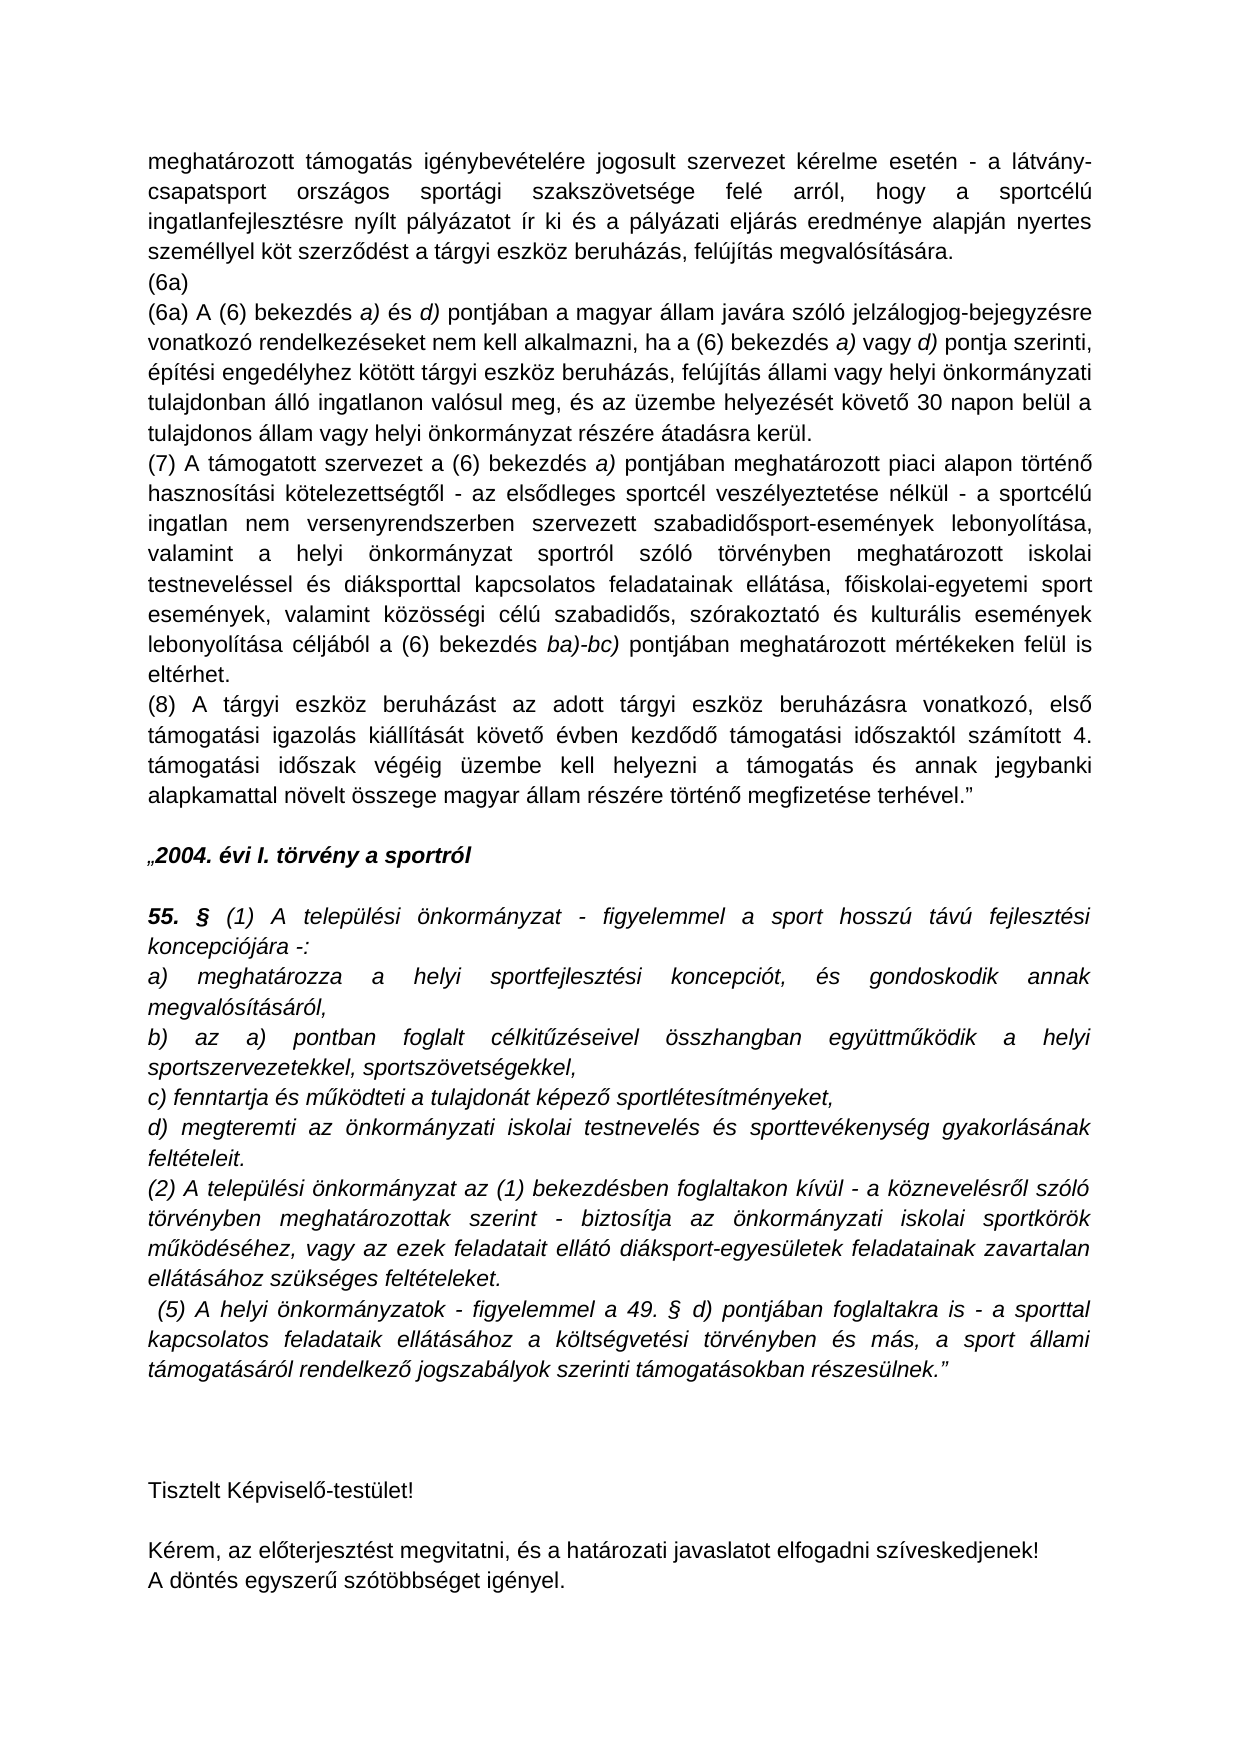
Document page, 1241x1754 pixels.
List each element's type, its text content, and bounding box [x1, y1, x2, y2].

text d) megteremti az önkormányzati iskolai testnevelés és sporttevékenység gyakorlásának feltételeit. [148, 1114, 1093, 1171]
text a) meghatározza a helyi sportfejlesztési koncepciót, és gondoskodik annak megvalósításáról, [148, 963, 1093, 1020]
text Kérem, az előterjesztést megvitatni, és a határozati javaslatot elfogadni szíveskedjenek! [148, 1537, 1093, 1563]
text (8) A tárgyi eszköz beruházást az adott tárgyi eszköz beruházásra vonatkozó, első támogatási igazolás kiállítását követő évben kezdődő támogatási időszaktól számított 4. támogatási időszak végéig üzembe kell helyezni a támogatás és annak jegybanki alapkamattal növelt összege magyar állam részére történő megfizetése terhével.” [148, 691, 1093, 808]
text (5) A helyi önkormányzatok - figyelemmel a 49. § d) pontjában foglaltakra is - a sporttal kapcsolatos feladataik ellátásához a költségvetési törvényben és más, a sport állami támogatásáról rendelkező jogszabályok szerinti támogatásokban részesülnek.” [148, 1296, 1093, 1382]
text 55. § (1) A települési önkormányzat - figyelemmel a sport hosszú távú fejlesztési koncepciójára -: [148, 903, 1093, 959]
text A döntés egyszerű szótöbbséget igényel. [148, 1567, 1093, 1594]
text b) az a) pontban foglalt célkitűzéseivel összhangban együttműködik a helyi sportszervezetekkel, sportszövetségekkel, [148, 1024, 1093, 1080]
text (2) A települési önkormányzat az (1) bekezdésben foglaltakon kívül - a köznevelésről szóló törvényben meghatározottak szerint - biztosítja az önkormányzati iskolai sportkörök működéséhez, vagy az ezek feladatait ellátó diáksport-egyesületek feladatainak zavartalan ellátásához szükséges feltételeket. [148, 1175, 1093, 1292]
text (7) A támogatott szervezet a (6) bekezdés a) pontjában meghatározott piaci alapon történő hasznosítási kötelezettségtől - az elsődleges sportcél veszélyeztetése nélkül - a sportcélú ingatlan nem versenyrendszerben szervezett szabadidősport-események lebonyolítása, valamint a helyi önkormányzat sportról szóló törvényben meghatározott iskolai testneveléssel és diáksporttal kapcsolatos feladatainak ellátása, főiskolai-egyetemi sport események, valamint közösségi célú szabadidős, szórakoztató és kulturális események lebonyolítása céljából a (6) bekezdés ba)-bc) pontjában meghatározott mértékeken felül is eltérhet. [148, 450, 1093, 687]
text „2004. évi I. törvény a sportról [148, 842, 1093, 869]
text Tisztelt Képviselő-testület! [148, 1477, 1093, 1503]
text (6a) A (6) bekezdés a) és d) pontjában a magyar állam javára szóló jelzálogjog-bejegyzésre vonatkozó rendelkezéseket nem kell alkalmazni, ha a (6) bekezdés a) vagy d) pontja szerinti, építési engedélyhez kötött tárgyi eszköz beruházás, felújítás állami vagy helyi önkormányzati tulajdonban álló ingatlanon valósul meg, és az üzembe helyezését követő 30 napon belül a tulajdonos állam vagy helyi önkormányzat részére átadásra kerül. [148, 299, 1093, 446]
text c) fenntartja és működteti a tulajdonát képező sportlétesítményeket, [148, 1084, 1093, 1110]
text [148, 148, 1093, 264]
text (6a) [148, 268, 1093, 295]
